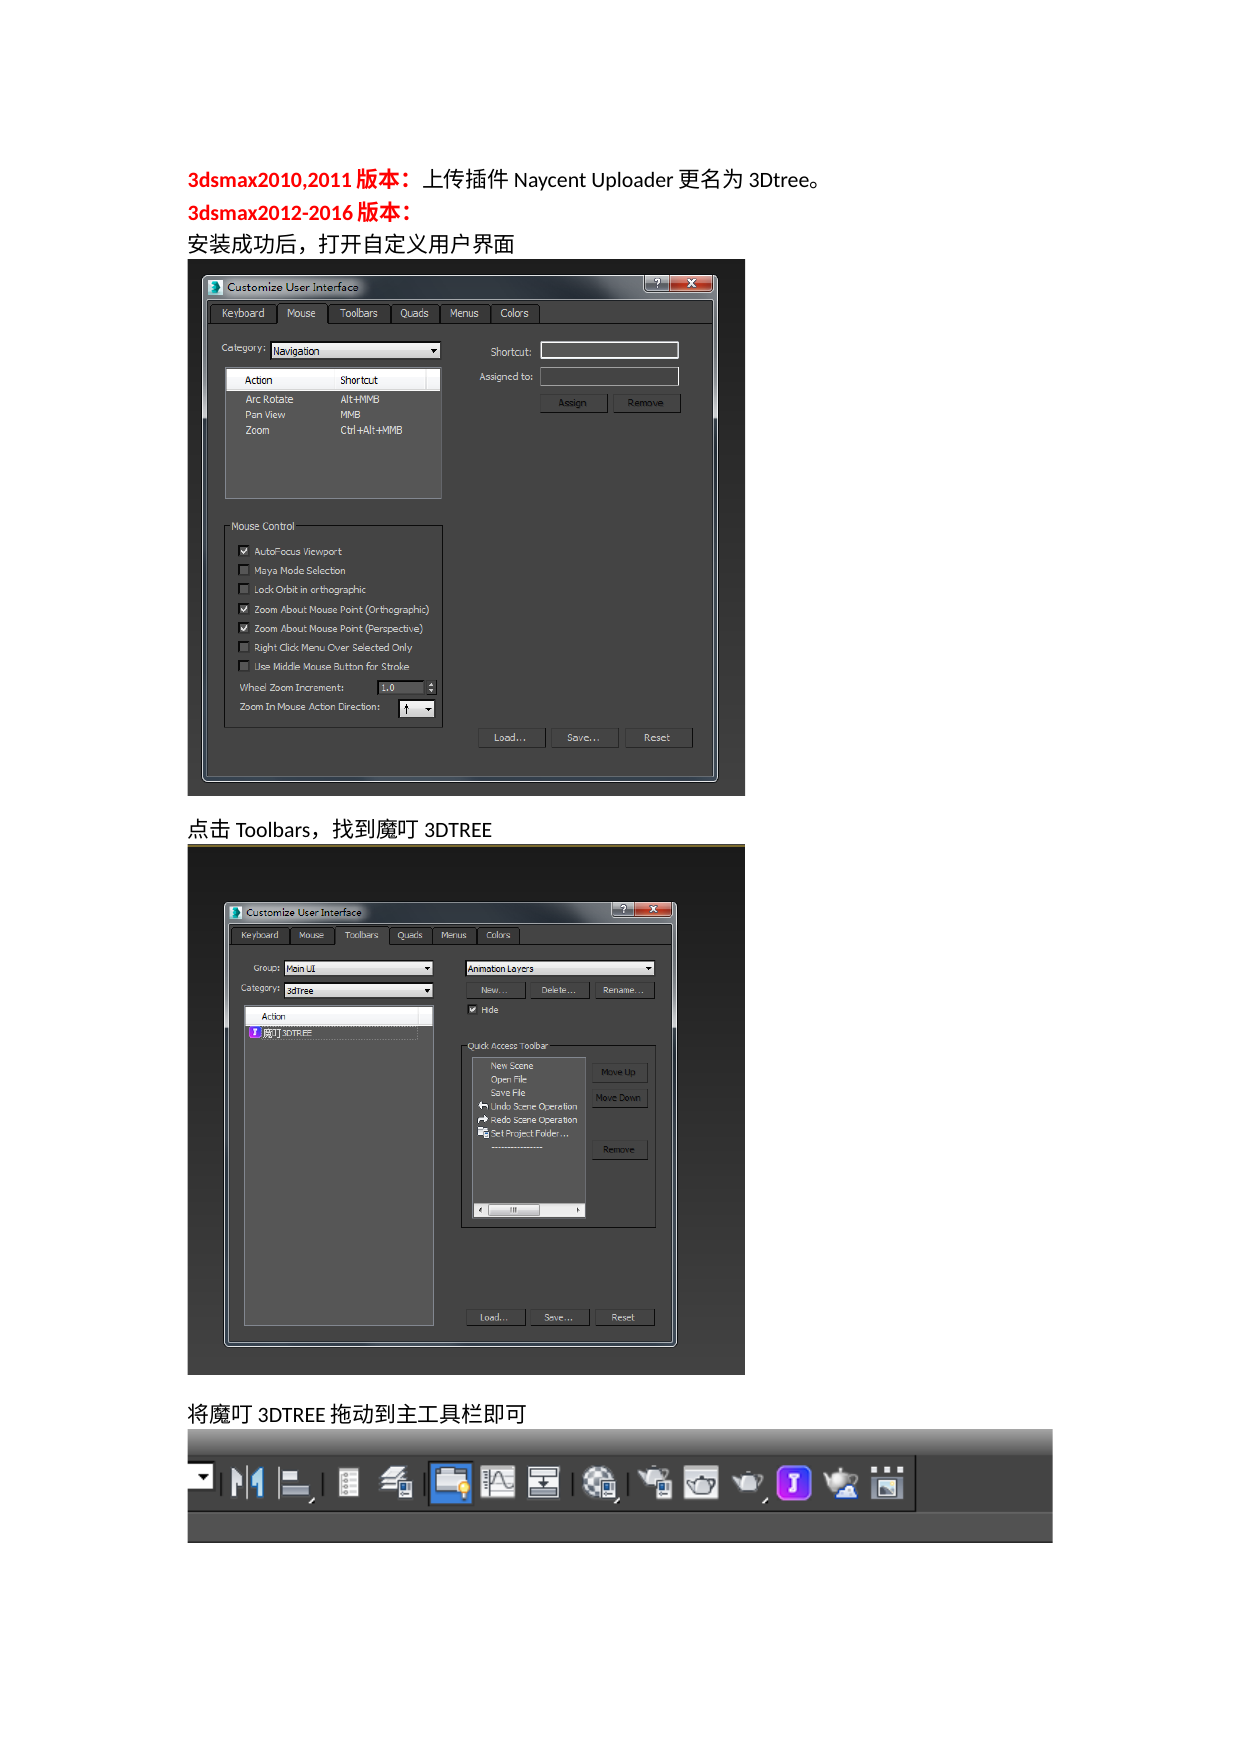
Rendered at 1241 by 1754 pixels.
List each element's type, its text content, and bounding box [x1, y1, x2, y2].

picture [187, 844, 745, 1375]
text 点击Toolbars，找到魔叮3DTREE [187, 812, 1053, 844]
picture [187, 1429, 1053, 1543]
text 3dsmax2012-2016版本： [187, 194, 1053, 227]
text 将魔叮3DTREE拖动到主工具栏即可 [187, 1397, 1053, 1429]
text 3dsmax2010,2011版本：上传插件Naycent Uploader更名为3Dtree。 [187, 162, 1053, 194]
picture [187, 259, 746, 796]
text 安装成功后，打开自定义用户界面 [187, 227, 1053, 259]
